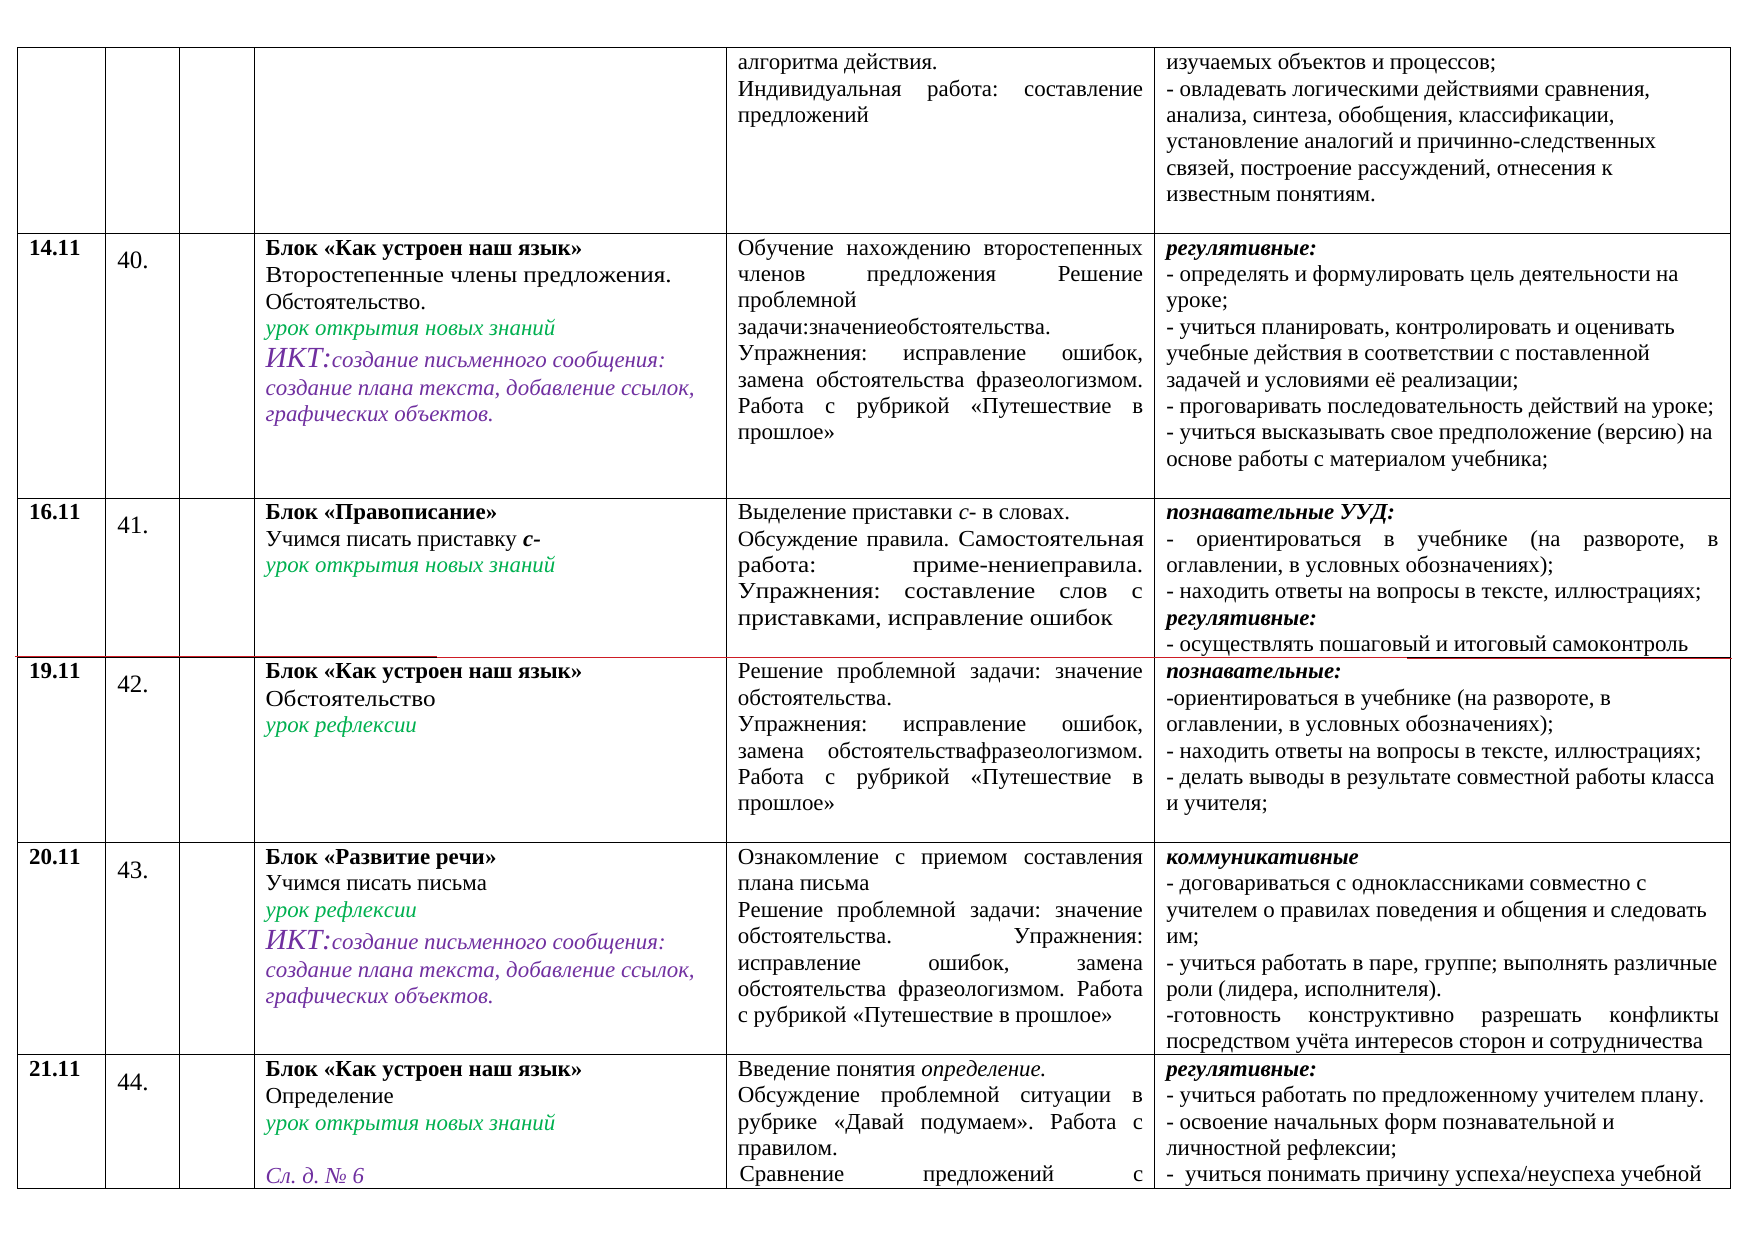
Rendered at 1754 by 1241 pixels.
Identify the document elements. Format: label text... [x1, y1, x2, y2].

table_cell [106, 499, 179, 656]
table_cell 16.11 [18, 499, 105, 656]
table_cell [18, 48, 105, 233]
table_cell Блок «Как устроен наш язык» Обстоятельство урок рефлексии [255, 658, 726, 842]
table_cell [106, 658, 179, 842]
table_cell Решение проблемной задачи: значение обстоятельства. Упражнения: исправление ошибок, замена обстоятельствафразеологизмом. Работа с рубрикой «Путешествие в прошлое» [727, 658, 1154, 842]
table_cell 20.11 [18, 843, 105, 1054]
table_cell [106, 234, 179, 497]
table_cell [1155, 1055, 1730, 1188]
table_cell Обучение нахождению второстепенных членов предложения Решение проблемной задачи:значениеобстоятельства. Упражнения: исправление ошибок, замена обстоятельства фразеологизмом. Работа с рубрикой «Путешествие в прошлое» [727, 234, 1154, 497]
table_cell 14.11 [18, 234, 105, 497]
table_cell познавательные УУД: - ориентироваться в учебнике (на развороте, в оглавлении, в условных обозначениях); - находить ответы на вопросы в тексте, иллюстрациях; регулятивные: - осуществлять пошаговый и итоговый самоконтроль [1155, 499, 1730, 657]
table_cell Ознакомление с приемом составления плана письма Решение проблемной задачи: значение обстоятельства. Упражнения: исправление ошибок, замена обстоятельства фразеологизмом. Работа с рубрикой «Путешествие в прошлое» [727, 843, 1154, 1054]
table_cell [180, 234, 254, 497]
table_cell коммуникативные - договариваться с одноклассниками совместно с учителем о правилах поведения и общения и следовать им; - учиться работать в паре, группе; выполнять различные роли (лидера, исполнителя). -готовность конструктивно разрешать конфликты посредством учёта интересов сторон и сотрудничества [1155, 843, 1730, 1054]
table_cell 19.11 [18, 658, 105, 842]
table_cell [180, 48, 254, 233]
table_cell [255, 1055, 726, 1188]
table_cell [255, 48, 726, 233]
table_cell Блок «Развитие речи» Учимся писать письма урок рефлексии ИКТ:создание письменного сообщения: создание плана текста, добавление ссылок, графических объектов. [255, 843, 726, 1054]
table_cell [180, 843, 254, 1054]
table_cell [106, 1055, 179, 1188]
table_cell Блок «Как устроен наш язык» Второстепенные члены предложения. Обстоятельство. урок открытия новых знаний ИКТ:создание письменного сообщения: создание плана текста, добавление ссылок, графических объектов. [255, 234, 726, 497]
table_cell 21.11 [18, 1055, 105, 1188]
table_cell [180, 658, 254, 842]
table_cell [180, 1055, 254, 1188]
table_cell [106, 843, 179, 1054]
table_cell [180, 499, 254, 656]
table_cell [1155, 48, 1730, 233]
table_cell Блок «Правописание» Учимся писать приставку с- урок открытия новых знаний [255, 499, 726, 657]
table_cell познавательные: -ориентироваться в учебнике (на развороте, в оглавлении, в условных обозначениях); - находить ответы на вопросы в тексте, иллюстрациях; - делать выводы в результате совместной работы класса и учителя; [1155, 658, 1730, 842]
table_cell [106, 48, 179, 233]
table_cell Выделение приставки с- в словах. Обсуждение правила. Самостоятельная работа: приме-нениеправила. Упражнения: составление слов с приставками, исправление ошибок [727, 499, 1154, 657]
